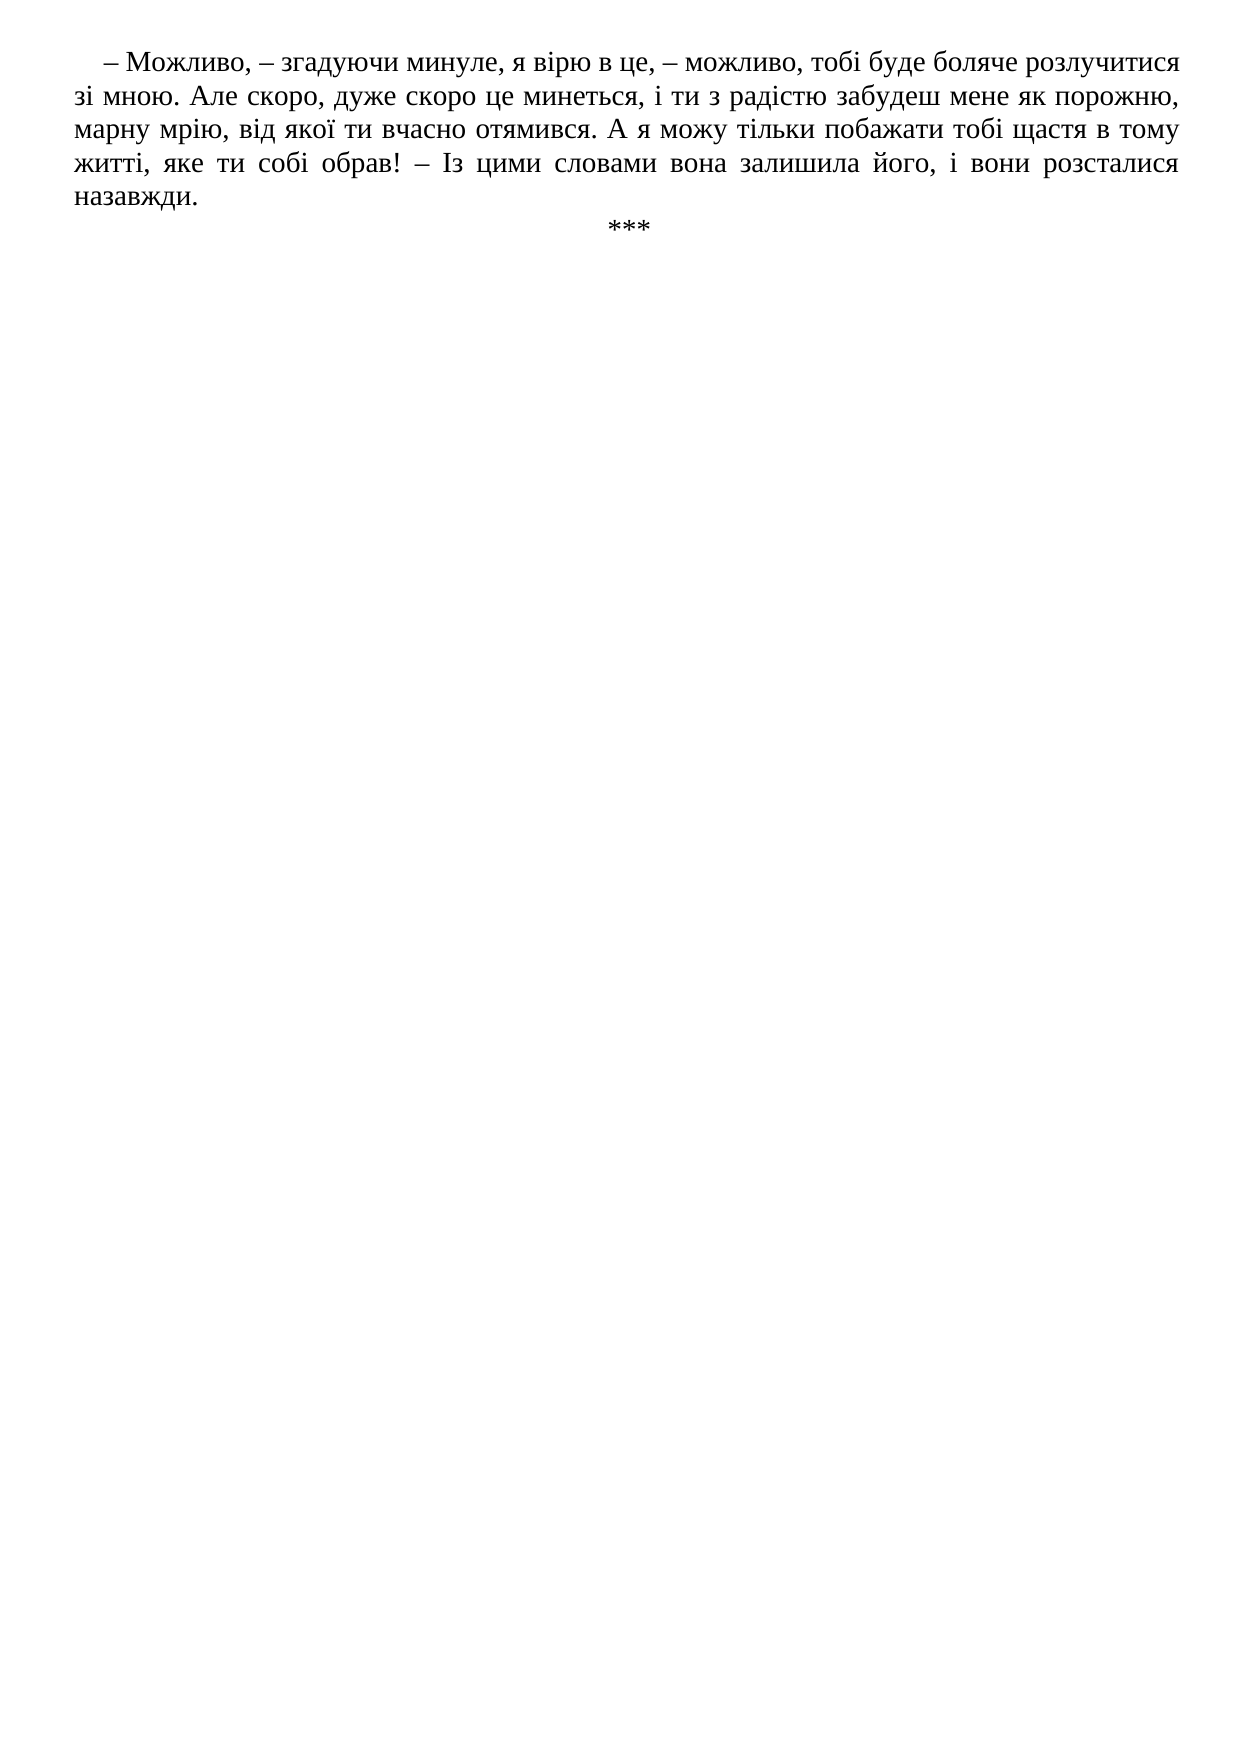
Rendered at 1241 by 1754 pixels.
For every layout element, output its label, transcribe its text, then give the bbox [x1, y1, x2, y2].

text – Можливо, – згадуючи минуле, я вірю в це, – можливо, тобі буде боляче розлучитися зі мною. Але скоро, дуже скоро це минеться, і ти з радістю забудеш мене як порожню, марну мрію, від якої ти вчасно отямився. А я можу тільки побажати тобі щастя в тому житті, яке ти собі обрав! – Із цими словами вона залишила його, і вони розсталися назавжди. [74, 44, 1181, 212]
text *** [74, 212, 1152, 246]
